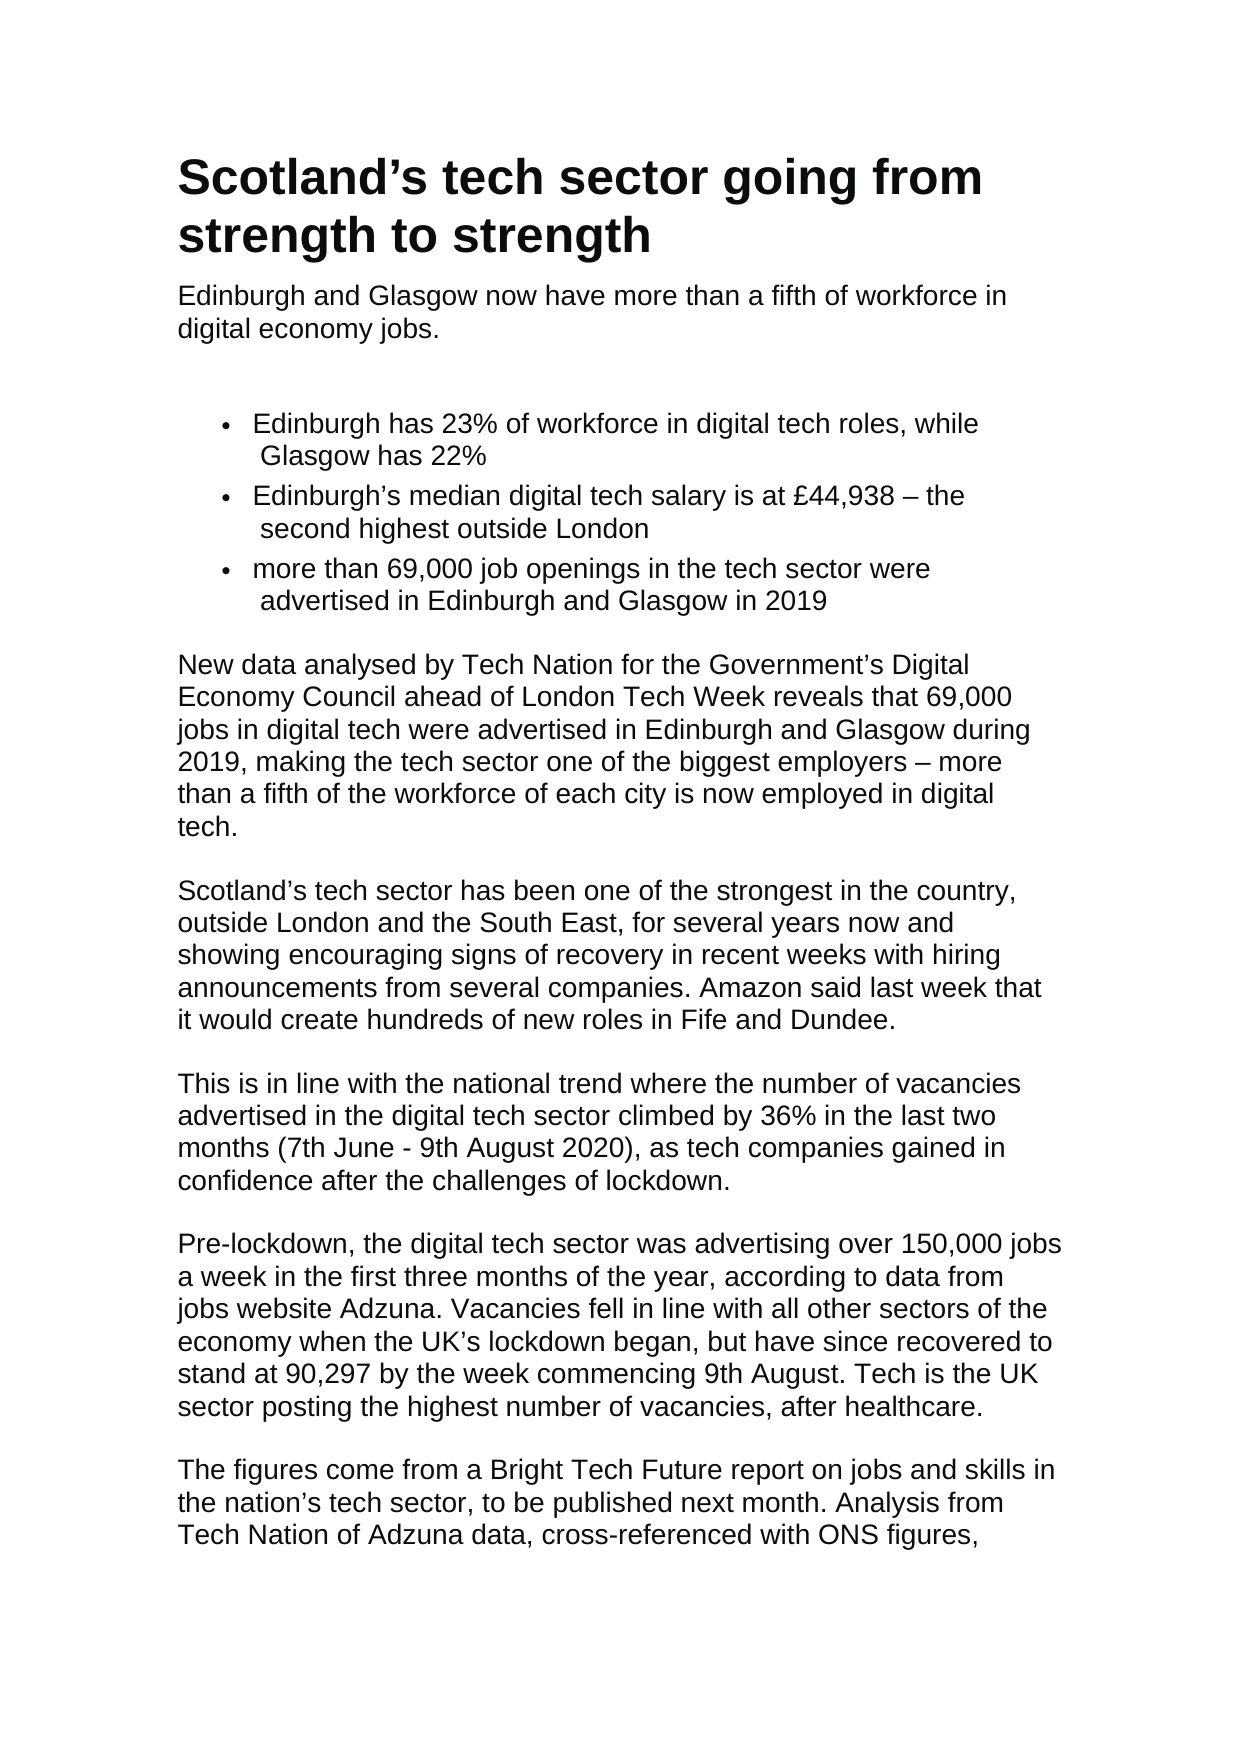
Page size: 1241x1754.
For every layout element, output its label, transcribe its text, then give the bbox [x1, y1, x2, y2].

text Pre-lockdown, the digital tech sector was advertising over 150,000 jobs a week in the first three months of the year, according to data from jobs website Adzuna. Vacancies fell in line with all other sectors of the economy when the UK’s lockdown began, but have since recovered to stand at 90,297 by the week commencing 9th August. Tech is the UK sector posting the highest number of vacancies, after healthcare. [177, 1227, 1063, 1422]
text Edinburgh and Glasgow now have more than a fifth of workforce in digital economy jobs. [177, 279, 1063, 344]
list Edinburgh’s median digital tech salary is at £44,938 – the second highest outside London [222, 479, 1063, 544]
text Scotland’s tech sector going from strength to strength [177, 148, 1063, 263]
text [177, 1453, 1063, 1550]
list Edinburgh has 23% of workforce in digital tech roles, while Glasgow has 22% [222, 407, 1063, 471]
text This is in line with the national trend where the number of vacancies advertised in the digital tech sector climbed by 36% in the last two months (7th June - 9th August 2020), as tech companies gained in confidence after the challenges of lockdown. [177, 1067, 1063, 1196]
text Scotland’s tech sector has been one of the strongest in the country, outside London and the South East, for several years now and showing encouraging signs of recovery in recent weeks with hiring announcements from several companies. Amazon said last week that it would create hundreds of new roles in Fife and Dundee. [177, 873, 1063, 1035]
list more than 69,000 job openings in the tech sector were advertised in Edinburgh and Glasgow in 2019 [222, 552, 1063, 617]
text New data analysed by Tech Nation for the Government’s Digital Economy Council ahead of London Tech Week reveals that 69,000 jobs in digital tech were advertised in Edinburgh and Glasgow during 2019, making the tech sector one of the biggest employers – more than a fifth of the workforce of each city is now employed in digital tech. [177, 648, 1063, 842]
